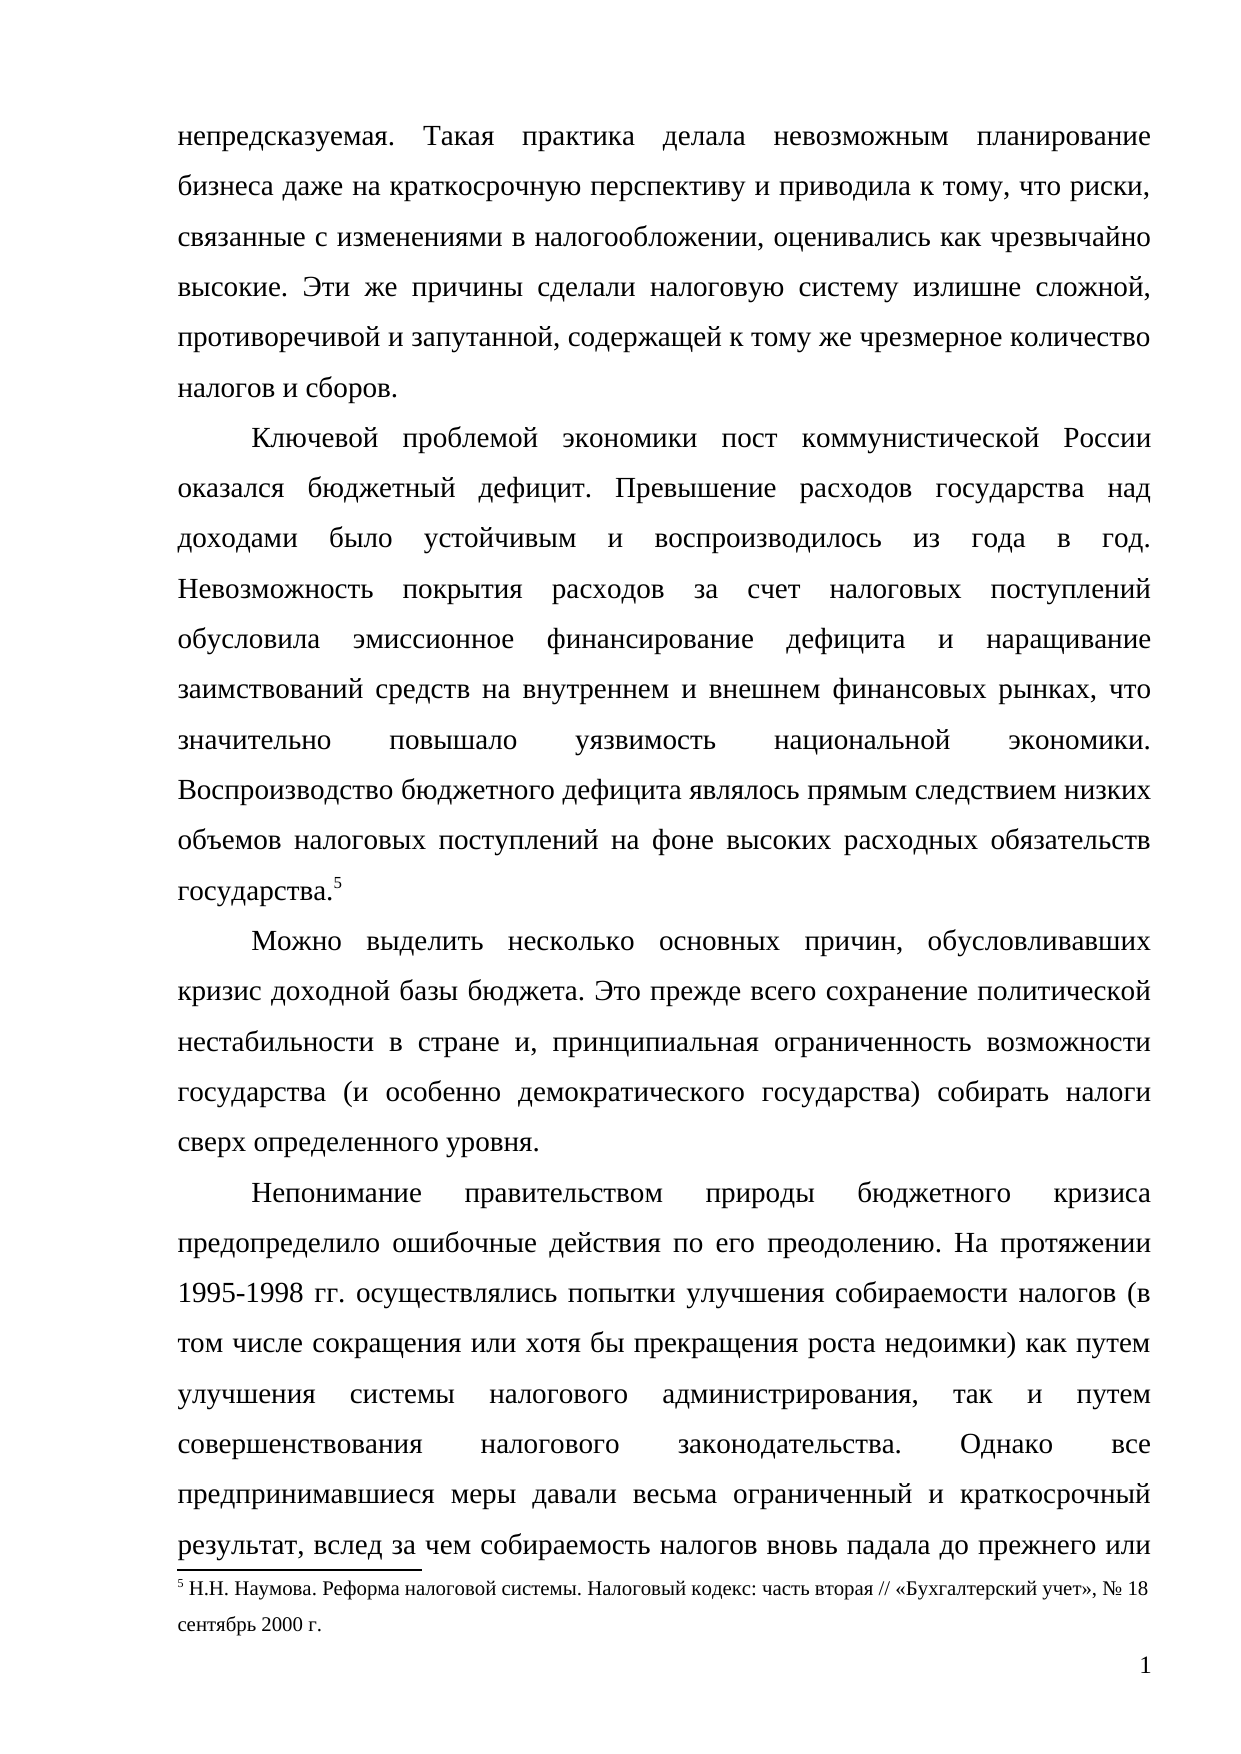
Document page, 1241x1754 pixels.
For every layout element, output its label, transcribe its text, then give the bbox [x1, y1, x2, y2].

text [177, 118, 1152, 403]
text Можно выделить несколько основных причин, обусловливавших кризис доходной базы бюджета. Это прежде всего сохранение политической нестабильности в стране и, принципиальная ограниченность возможности государства (и особенно демократического государства) собирать налоги сверх определенного уровня. [177, 923, 1152, 1158]
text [177, 1175, 1152, 1560]
text Ключевой проблемой экономики пост коммунистической России оказался бюджетный дефицит. Превышение расходов государства над доходами было устойчивым и воспроизводилось из года в год. Невозможность покрытия расходов за счет налоговых поступлений обусловила эмиссионное финансирование дефицита и наращивание заимствований средств на внутреннем и внешнем финансовых рынках, что значительно повышало уязвимость национальной экономики. Воспроизводство бюджетного дефицита являлось прямым следствием низких объемов налоговых поступлений на фоне высоких расходных обязательств государства. [177, 420, 1152, 906]
